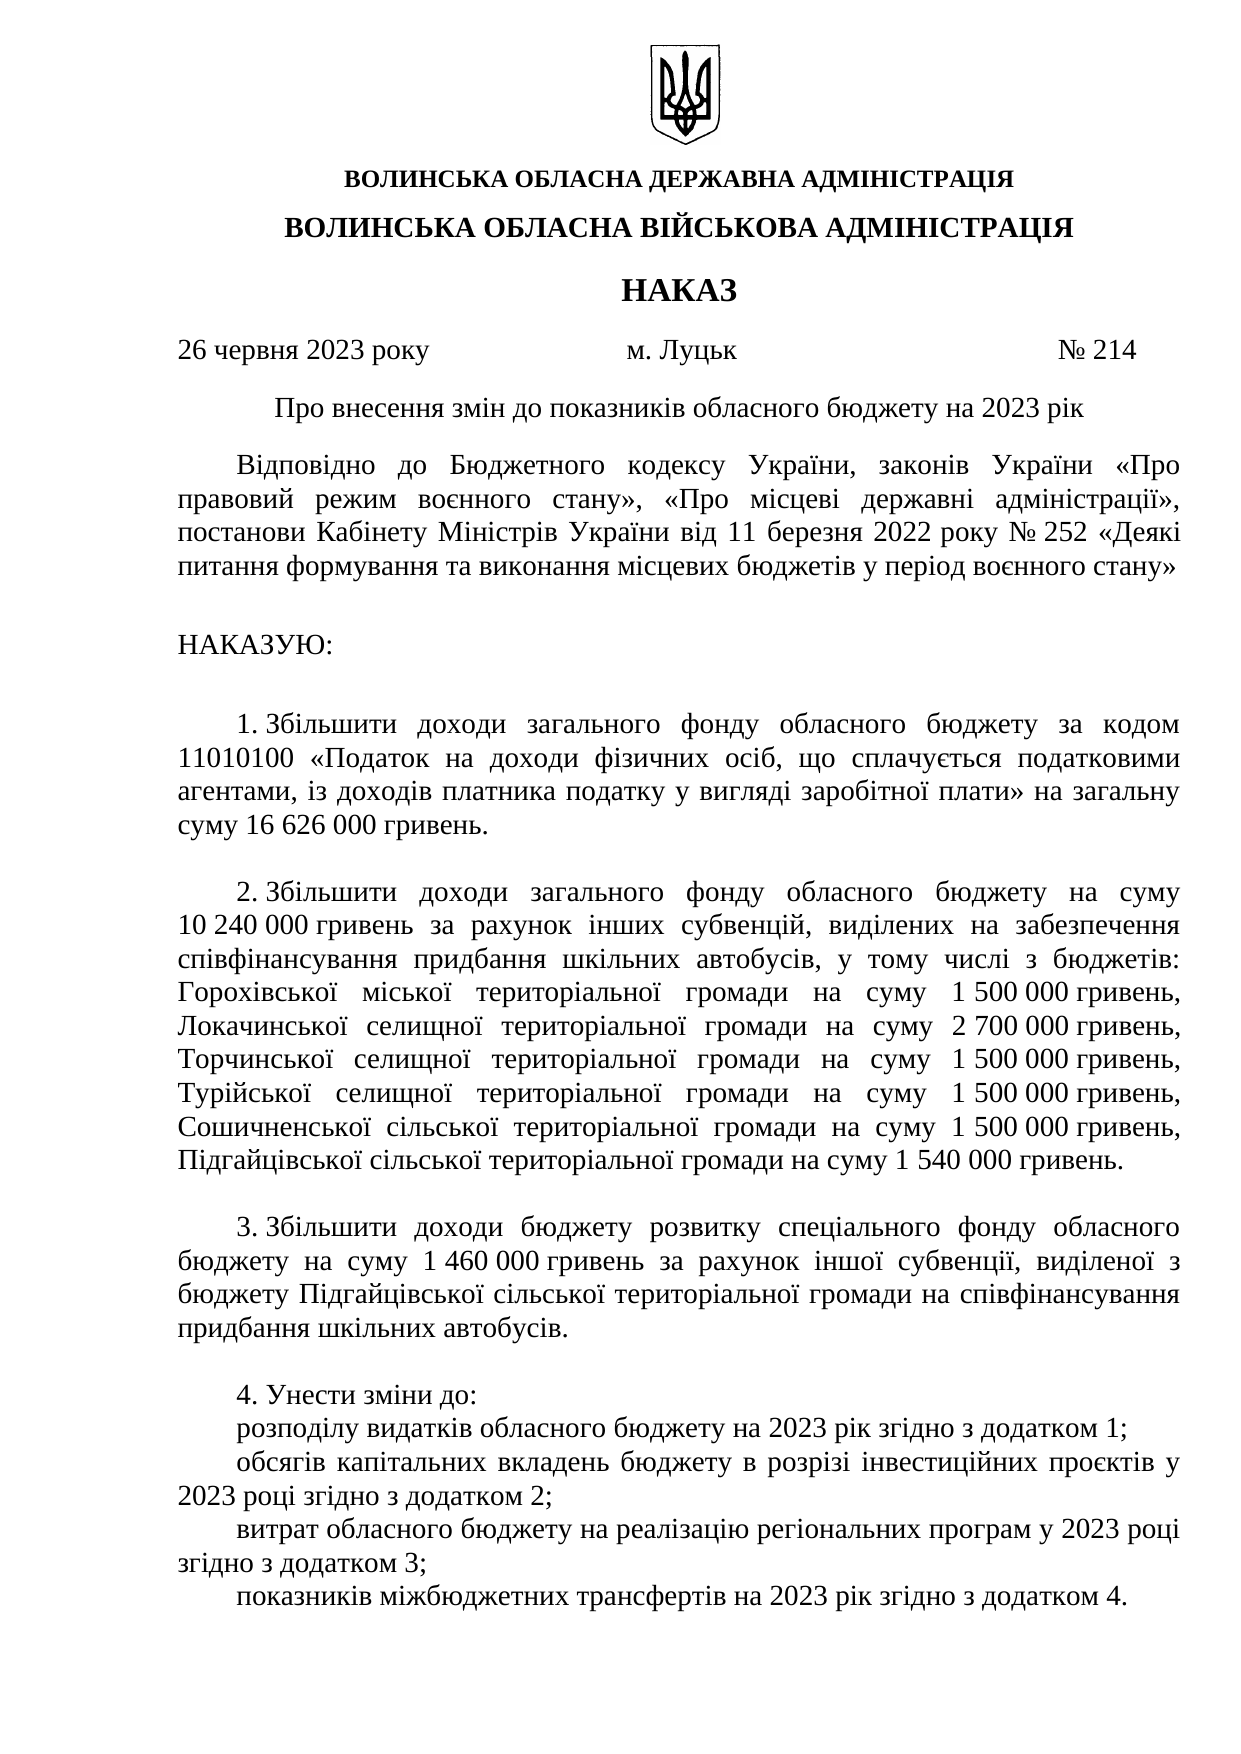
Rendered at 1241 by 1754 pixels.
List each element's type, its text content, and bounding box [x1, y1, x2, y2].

text НАКАЗУЮ: [177, 627, 1181, 661]
text 1. Збільшити доходи загального фонду обласного бюджету за кодом 11010100 «Податок на доходи фізичних осіб, що сплачується податковими агентами, із доходів платника податку у вигляді заробітної плати» на загальну суму 16 626 000 гривень. [177, 706, 1181, 840]
text ВОЛИНСЬКА ОБЛАСНА ВІЙСЬКОВА АДМІНІСТРАЦІЯ [177, 210, 1181, 243]
text 2. Збільшити доходи загального фонду обласного бюджету на суму 10 240 000 гривень за рахунок інших субвенцій, виділених на забезпечення співфінансування придбання шкільних автобусів, у тому числі з бюджетів: Горохівської міської територіальної громади на суму 1 500 000 гривень, Локачинської селищної територіальної громади на суму 2 700 000 гривень, Торчинської селищної територіальної громади на суму 1 500 000 гривень, Турійської селищної територіальної громади на суму 1 500 000 гривень, Сошичненської сільської територіальної громади на суму 1 500 000 гривень, Підгайцівської сільської територіальної громади на суму 1 540 000 гривень. [177, 874, 1181, 1176]
text 3. Збільшити доходи бюджету розвитку спеціального фонду обласного бюджету на суму 1 460 000 гривень за рахунок іншої субвенції, виділеної з бюджету Підгайцівської сільської територіальної громади на співфінансування придбання шкільних автобусів. [177, 1209, 1181, 1343]
text обсягів капітальних вкладень бюджету в розрізі інвестиційних проєктів у 2023 році згідно з додатком 2; [177, 1444, 1181, 1511]
subtitle ВОЛИНСЬКА ОБЛАСНА ДЕРЖАВНА АДМІНІСТРАЦІЯ [177, 164, 1181, 193]
text Відповідно до Бюджетного кодексу України, законів України «Про правовий режим воєнного стану», «Про місцеві державні адміністрації», постанови Кабінету Міністрів України від 11 березня 2022 року № 252 «Деякі питання формування та виконання місцевих бюджетів у період воєнного стану» [177, 447, 1181, 582]
text показників міжбюджетних трансфертів на 2023 рік згідно з додатком 4. [177, 1578, 1181, 1612]
text 26 червня 2023 року м. Луцьк № 214 [177, 332, 1181, 366]
text НАКАЗ [177, 270, 1181, 308]
text Про внесення змін до показників обласного бюджету на 2023 рік [177, 390, 1181, 423]
text розподілу видатків обласного бюджету на 2023 рік згідно з додатком 1; [177, 1411, 1181, 1444]
picture [650, 44, 721, 145]
text 4. Унести зміни до: [177, 1377, 1181, 1411]
text витрат обласного бюджету на реалізацію регіональних програм у 2023 році згідно з додатком 3; [177, 1511, 1181, 1578]
